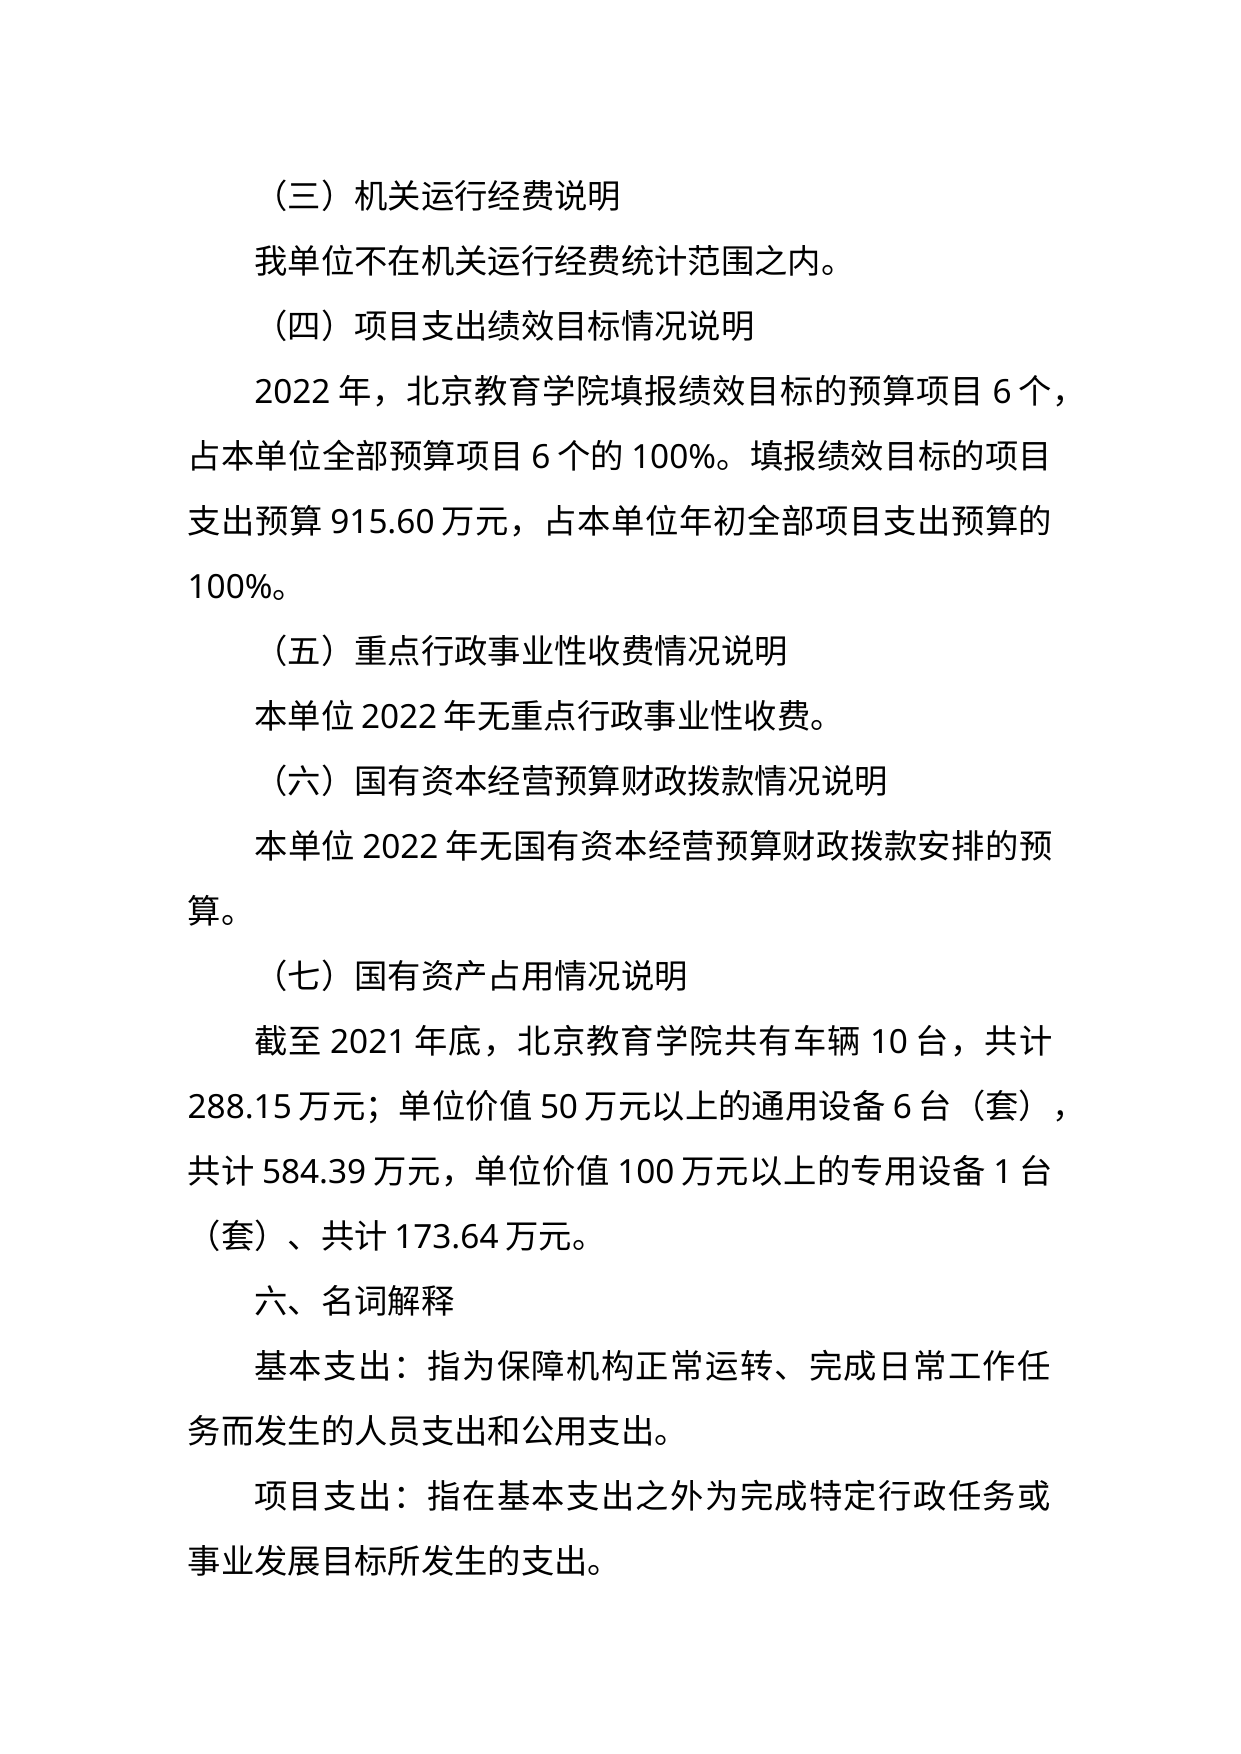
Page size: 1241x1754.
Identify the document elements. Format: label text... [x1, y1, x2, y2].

text （六）国有资本经营预算财政拨款情况说明 [187, 747, 1053, 812]
text （四）项目支出绩效目标情况说明 [187, 292, 1053, 357]
text 我单位不在机关运行经费统计范围之内。 [187, 227, 1053, 292]
text 本单位2022年无国有资本经营预算财政拨款安排的预算。 [187, 812, 1053, 942]
text 六、名词解释 [187, 1267, 1053, 1332]
text （七）国有资产占用情况说明 [187, 942, 1053, 1007]
text 截至2021年底，北京教育学院共有车辆10台，共计288.15万元；单位价值50万元以上的通用设备6台（套），共计584.39万元，单位价值100万元以上的专用设备1台（套）、共计173.64万元。 [187, 1007, 1053, 1267]
text 2022年，北京教育学院填报绩效目标的预算项目6个，占本单位全部预算项目6个的100%。填报绩效目标的项目支出预算915.60万元，占本单位年初全部项目支出预算的100%。 [187, 357, 1053, 617]
text 基本支出：指为保障机构正常运转、完成日常工作任务而发生的人员支出和公用支出。 [187, 1332, 1053, 1462]
text （五）重点行政事业性收费情况说明 [187, 617, 1053, 682]
text （三）机关运行经费说明 [187, 162, 1053, 227]
text 本单位2022年无重点行政事业性收费。 [187, 682, 1053, 747]
text 项目支出：指在基本支出之外为完成特定行政任务或事业发展目标所发生的支出。 [187, 1462, 1053, 1592]
